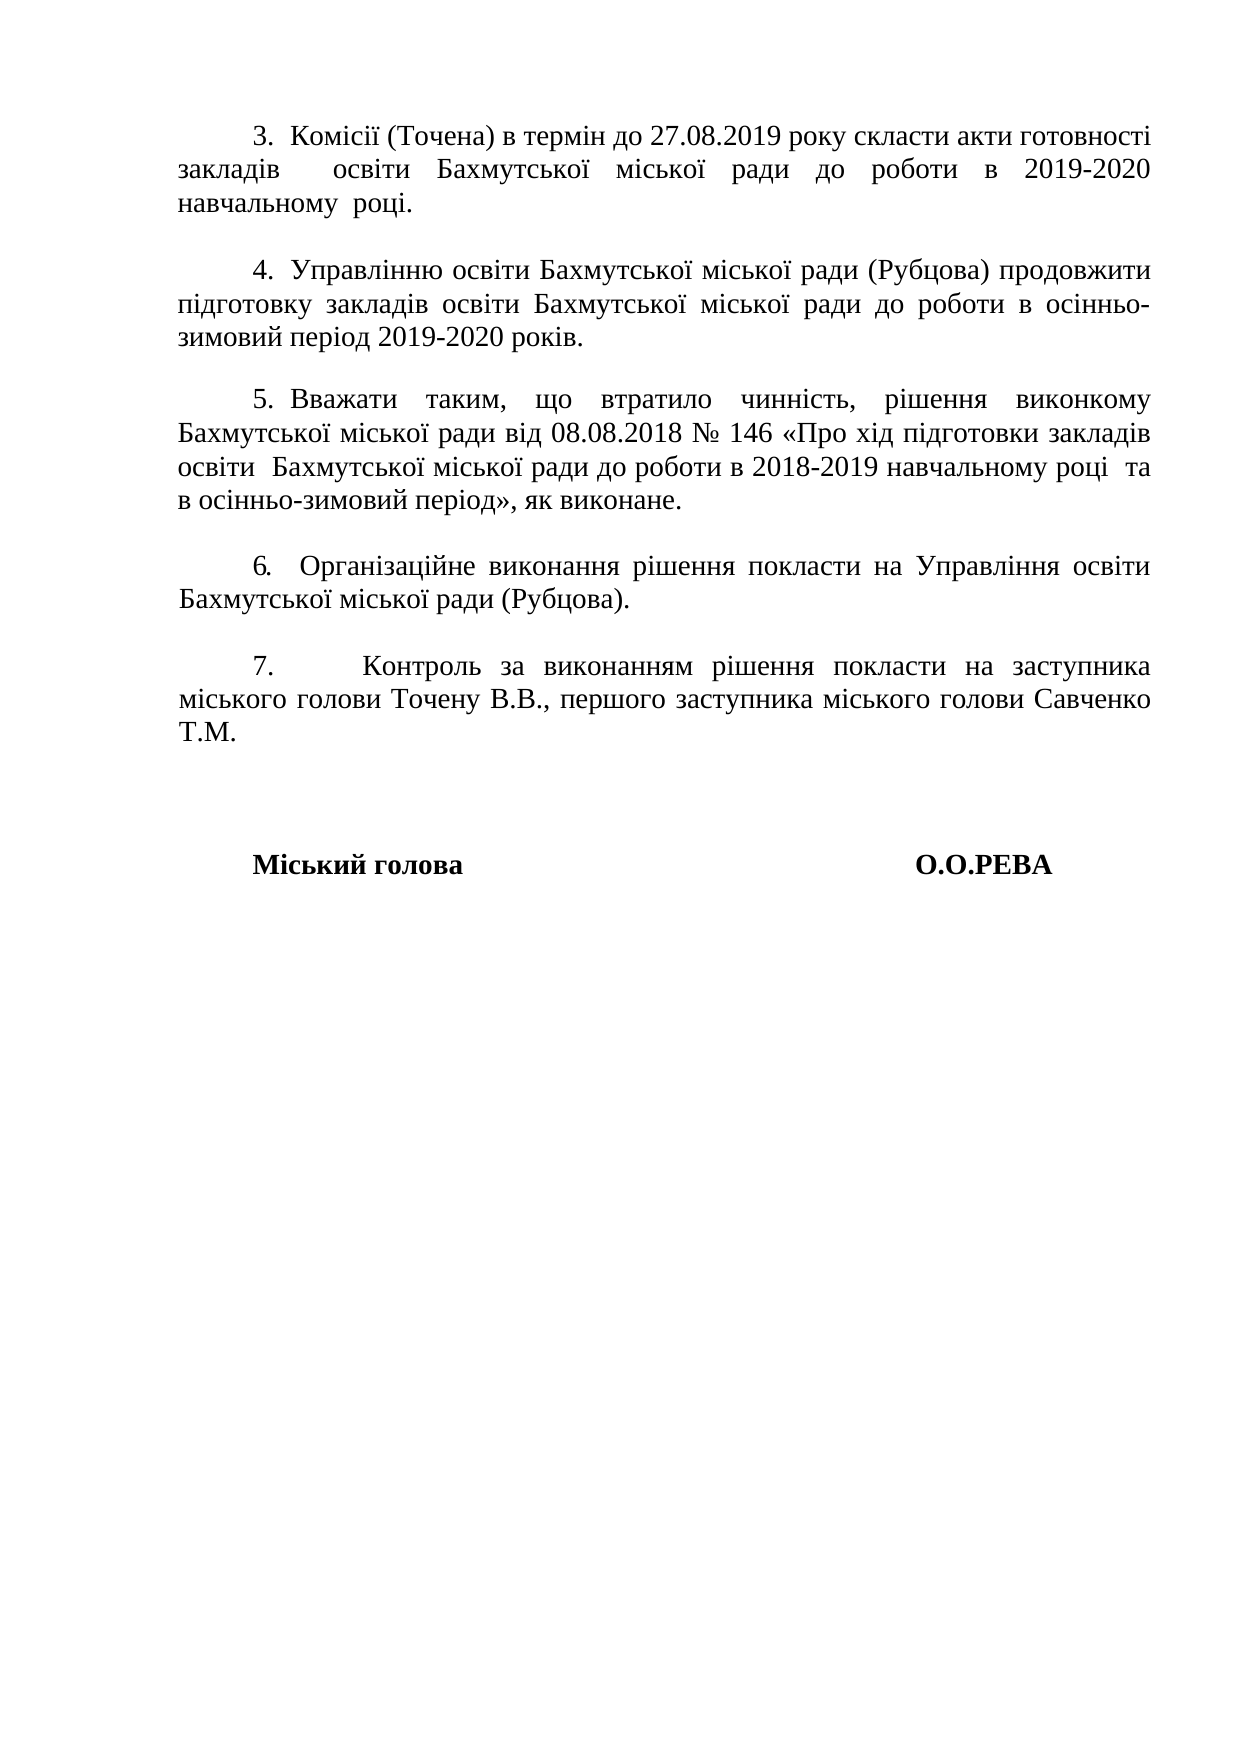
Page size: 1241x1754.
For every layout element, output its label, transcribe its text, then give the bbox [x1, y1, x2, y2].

text 6. Організаційне виконання рішення покласти на Управління освіти Бахмутської міської ради (Рубцова). [179, 549, 1152, 615]
list Вважати таким, що втратило чинність, рішення виконкому Бахмутської міської ради від 08.08.2018 № 146 «Про хід підготовки закладів освіти Бахмутської міської ради до роботи в 2018-2019 навчальному році та в осінньо-зимовий період», як виконане. [177, 382, 1152, 516]
text Міський голова О.О.РЕВА [179, 848, 1152, 881]
text 7. Контроль за виконанням рішення покласти на заступника міського голови Точену В.В., першого заступника міського голови Савченко Т.М. [179, 649, 1152, 748]
list Управлінню освіти Бахмутської міської ради (Рубцова) продовжити підготовку закладів освіти Бахмутської міської ради до роботи в осінньо-зимовий період 2019-2020 років. [177, 252, 1152, 353]
list Комісії (Точена) в термін до 27.08.2019 року скласти акти готовності закладів освіти Бахмутської міської ради до роботи в 2019-2020 навчальному році. [177, 118, 1152, 219]
